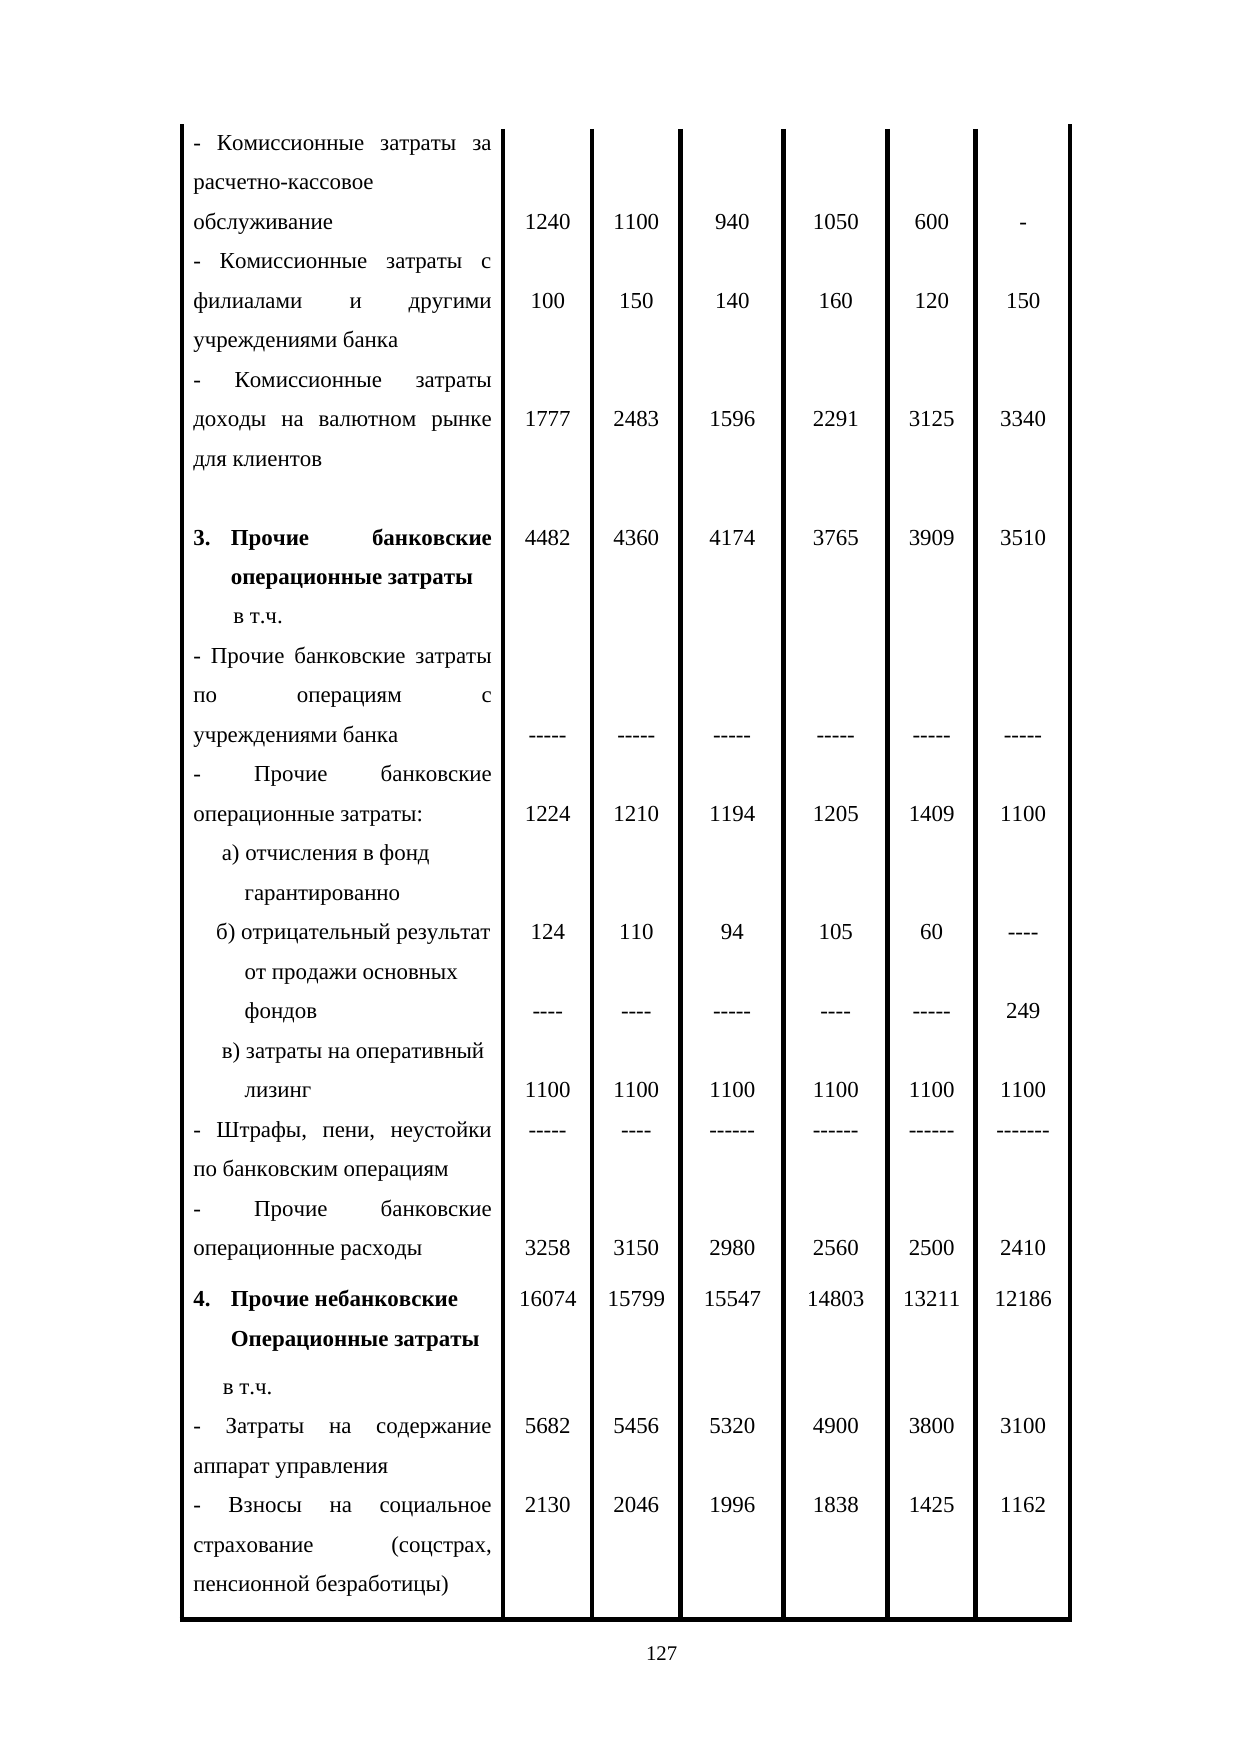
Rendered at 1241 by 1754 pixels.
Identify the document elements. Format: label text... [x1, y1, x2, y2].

table_cell 1240 100 1777 4482 ----- 1224 124 ---- 1100 ----- 3258 [505, 129, 590, 1281]
table_cell 16074 [505, 1286, 590, 1372]
table_cell 940 140 1596 4174 ----- 1194 94 ----- 1100 ------ 2980 [683, 129, 781, 1281]
table_cell Прочие небанковские Операционные затраты [184, 1286, 501, 1372]
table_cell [505, 1373, 590, 1617]
table_cell 12186 [978, 1286, 1068, 1372]
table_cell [978, 1373, 1068, 1617]
table_cell 1100 150 2483 4360 ----- 1210 110 ---- 1100 ---- 3150 [594, 129, 678, 1281]
table_cell - Комиссионные затраты за расчетно-кассовое обслуживание - Комиссионные затраты с филиалами и другими учреждениями банка - Комиссионные затраты доходы на валютном рынке для клиентов Прочие банковские операционные затраты в т.ч. - Прочие банковские затраты по операциям с учреждениями банка - Прочие банковские операционные затраты: а) отчисления в фонд гарантированно б) отрицательный результат от продажи основных фондов в) затраты на оперативный лизинг - Штрафы, пени, неустойки по банковским операциям - Прочие банковские операционные расходы [184, 129, 501, 1281]
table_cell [594, 1373, 678, 1617]
table_cell 15799 [594, 1286, 678, 1372]
table_cell 15547 [683, 1286, 781, 1372]
table_cell 13211 [890, 1286, 973, 1372]
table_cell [683, 1373, 781, 1617]
table_cell 14803 [786, 1286, 885, 1372]
table_cell - 150 3340 3510 ----- 1100 ---- 249 1100 ------- 2410 [978, 129, 1068, 1281]
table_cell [890, 1373, 973, 1617]
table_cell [184, 1373, 501, 1617]
table_cell 600 120 3125 3909 ----- 1409 60 ----- 1100 ------ 2500 [890, 129, 973, 1281]
table_cell 1050 160 2291 3765 ----- 1205 105 ---- 1100 ------ 2560 [786, 129, 885, 1281]
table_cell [786, 1373, 885, 1617]
